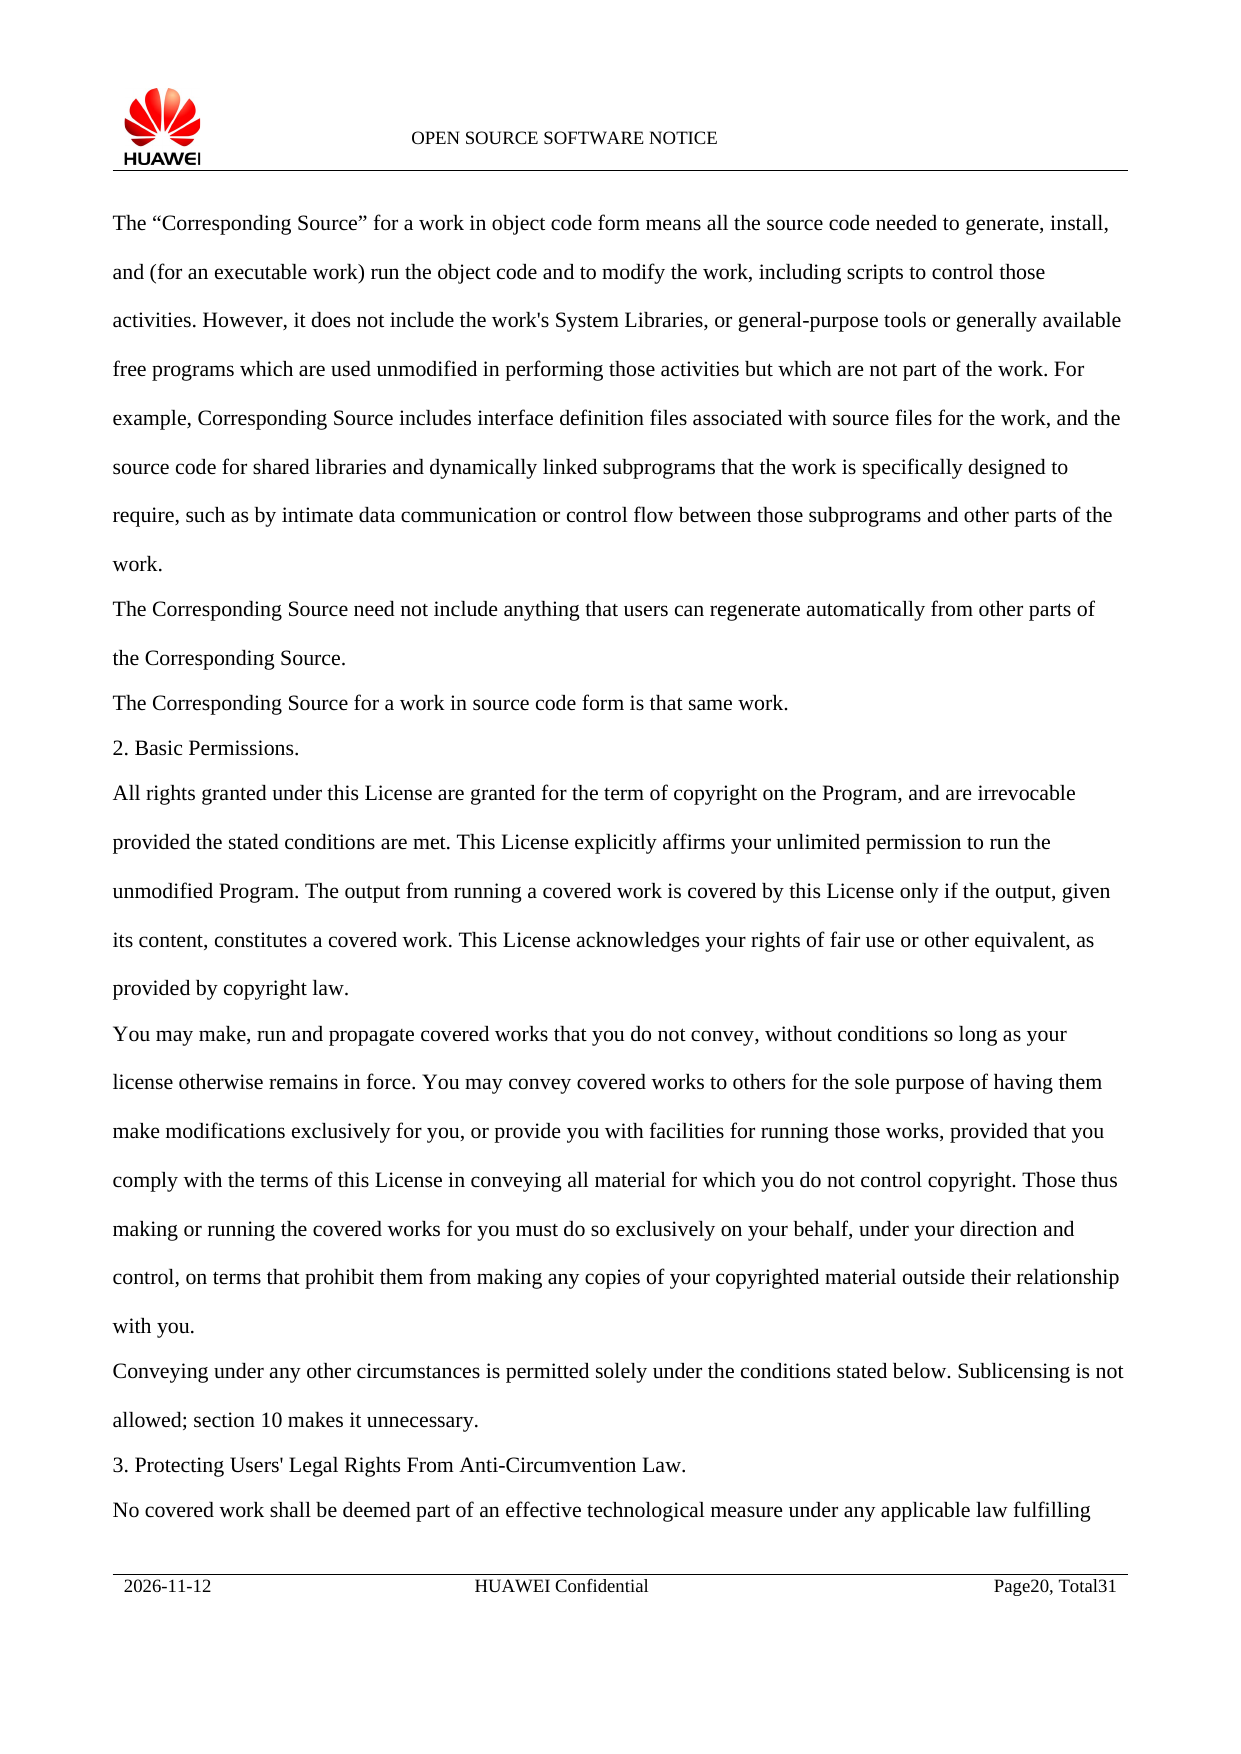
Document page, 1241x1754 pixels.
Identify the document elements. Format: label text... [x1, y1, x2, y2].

text Conveying under any other circumstances is permitted solely under the conditions stated below. Sublicensing is not allowed; section 10 makes it unnecessary. [112, 1354, 1128, 1436]
text You may make, run and propagate covered works that you do not convey, without conditions so long as your license otherwise remains in force. You may convey covered works to others for the sole purpose of having them make modifications exclusively for you, or provide you with facilities for running those works, provided that you comply with the terms of this License in conveying all material for which you do not control copyright. Those thus making or running the covered works for you must do so exclusively on your behalf, under your direction and control, on terms that prohibit them from making any copies of your copyrighted material outside their relationship with you. [112, 1017, 1128, 1342]
text The Corresponding Source need not include anything that users can regenerate automatically from other parts of the Corresponding Source. [112, 593, 1128, 674]
text 2. Basic Permissions. [112, 732, 1128, 764]
text The Corresponding Source for a work in source code form is that same work. [112, 687, 1128, 719]
text The “Corresponding Source” for a work in object code form means all the source code needed to generate, install, and (for an executable work) run the object code and to modify the work, including scripts to control those activities. However, it does not include the work's System Libraries, or general-purpose tools or generally available free programs which are used unmodified in performing those activities but which are not part of the work. For example, Corresponding Source includes interface definition files associated with source files for the work, and the source code for shared libraries and dynamically linked subprograms that the work is specifically designed to require, such as by intimate data communication or control flow between those subprograms and other parts of the work. [112, 206, 1128, 580]
text All rights granted under this License are granted for the term of copyright on the Program, and are irrevocable provided the stated conditions are met. This License explicitly affirms your unlimited permission to run the unmodified Program. The output from running a covered work is covered by this License only if the output, given its content, constitutes a covered work. This License acknowledges your rights of fair use or other equivalent, as provided by copyright law. [112, 777, 1128, 1004]
text 3. Protecting Users' Legal Rights From Anti-Circumvention Law. [112, 1448, 1128, 1481]
picture [124, 88, 201, 165]
